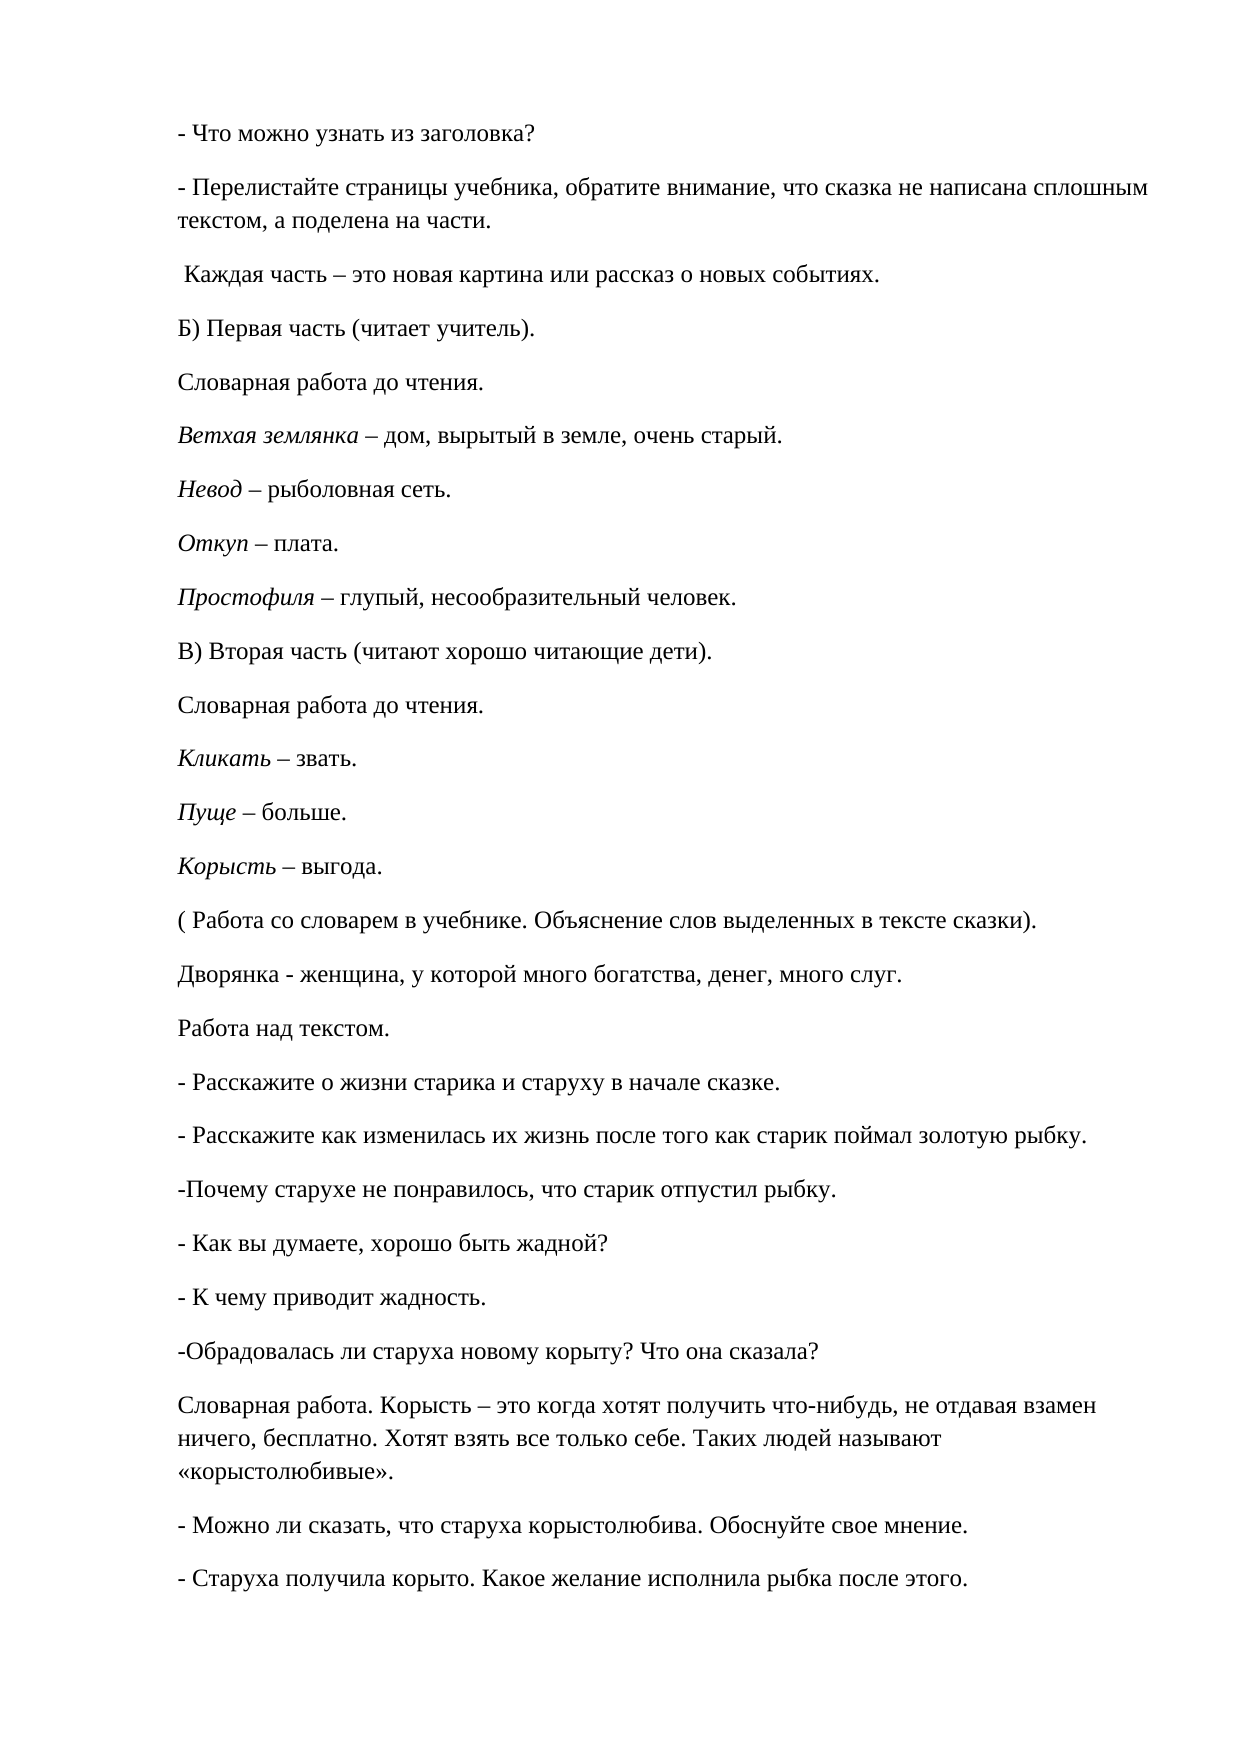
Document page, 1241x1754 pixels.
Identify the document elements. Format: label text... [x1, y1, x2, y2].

text Пуще – больше. [177, 797, 1152, 826]
text - Расскажите о жизни старика и старуху в начале сказке. [177, 1067, 1152, 1095]
text Словарная работа. Корысть – это когда хотят получить что-нибудь, не отдавая взамен ничего, бесплатно. Хотят взять все только себе. Таких людей называют «корыстолюбивые». [177, 1390, 1152, 1484]
text Откуп – плата. [177, 528, 1152, 557]
text - Можно ли сказать, что старуха корыстолюбива. Обоснуйте свое мнение. [177, 1510, 1152, 1538]
text - Как вы думаете, хорошо быть жадной? [177, 1228, 1152, 1257]
text Б) Первая часть (читает учитель). [177, 313, 1152, 341]
text Корысть – выгода. [177, 851, 1152, 880]
text Невод – рыболовная сеть. [177, 474, 1152, 503]
text Ветхая землянка – дом, вырытый в земле, очень старый. [177, 420, 1152, 449]
text - Старуха получила корыто. Какое желание исполнила рыбка после этого. [177, 1563, 1152, 1592]
text Дворянка - женщина, у которой много богатства, денег, много слуг. [177, 959, 1152, 988]
text ( Работа со словарем в учебнике. Объяснение слов выделенных в тексте сказки). [177, 905, 1152, 934]
text - Расскажите как изменилась их жизнь после того как старик поймал золотую рыбку. [177, 1121, 1152, 1149]
text Кликать – звать. [177, 743, 1152, 772]
text Словарная работа до чтения. [177, 367, 1152, 395]
text Словарная работа до чтения. [177, 690, 1152, 718]
text В) Вторая часть (читают хорошо читающие дети). [177, 636, 1152, 664]
text -Почему старухе не понравилось, что старик отпустил рыбку. [177, 1174, 1152, 1203]
text -Обрадовалась ли старуха новому корыту? Что она сказала? [177, 1336, 1152, 1365]
text Каждая часть – это новая картина или рассказ о новых событиях. [177, 259, 1152, 288]
text Работа над текстом. [177, 1013, 1152, 1042]
text - К чему приводит жадность. [177, 1282, 1152, 1311]
text - Перелистайте страницы учебника, обратите внимание, что сказка не написана сплошным текстом, а поделена на части. [177, 172, 1152, 234]
text Простофиля – глупый, несообразительный человек. [177, 582, 1152, 611]
text - Что можно узнать из заголовка? [177, 118, 1152, 147]
